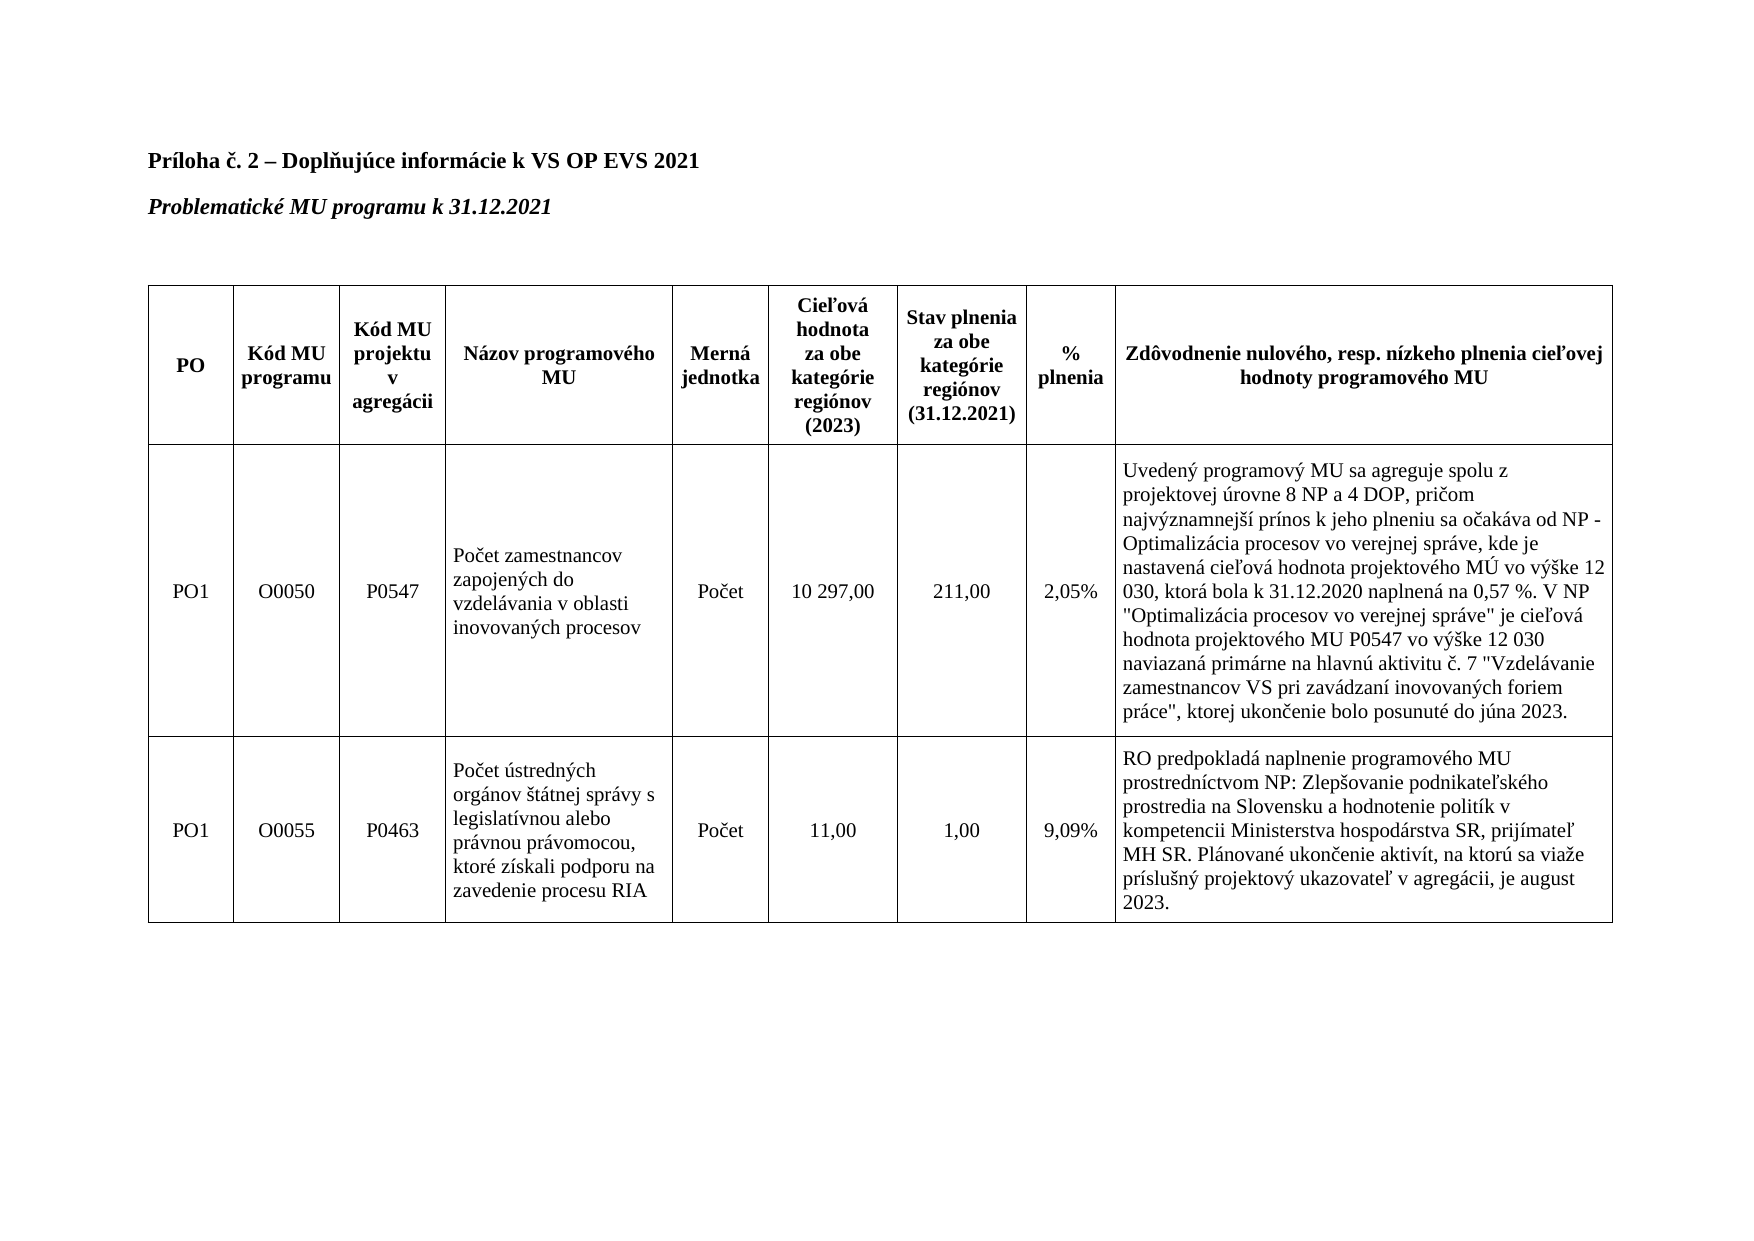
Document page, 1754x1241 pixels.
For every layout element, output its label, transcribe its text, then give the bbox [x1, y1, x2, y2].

table_cell 11,00 [769, 737, 897, 922]
table_header Zdôvodnenie nulového, resp. nízkeho plnenia cieľovej hodnoty programového MU [1116, 286, 1612, 444]
table_cell PO1 [149, 737, 233, 922]
table_cell P0547 [340, 445, 445, 736]
table_cell 211,00 [898, 445, 1026, 736]
table_header Názov programového MU [446, 286, 672, 444]
table_cell 10 297,00 [769, 445, 897, 736]
table_cell RO predpokladá naplnenie programového MU prostredníctvom NP: Zlepšovanie podnikateľského prostredia na Slovensku a hodnotenie politík v kompetencii Ministerstva hospodárstva SR, prijímateľ MH SR. Plánované ukončenie aktivít, na ktorú sa viaže príslušný projektový ukazovateľ v agregácii, je august 2023. [1116, 737, 1612, 922]
table_header % plnenia [1027, 286, 1115, 444]
table_cell 2,05% [1027, 445, 1115, 736]
table_cell Počet zamestnancov zapojených do vzdelávania v oblasti inovovaných procesov [446, 445, 672, 736]
text Problematické MU programu k 31.12.2021 [148, 193, 1606, 219]
table_cell Počet [673, 445, 768, 736]
table_header Stav plnenia za obe kategórie regiónov (31.12.2021) [898, 286, 1026, 444]
table_header Cieľová hodnota za obe kategórie regiónov (2023) [769, 286, 897, 444]
table_cell O0055 [234, 737, 339, 922]
table_cell 9,09% [1027, 737, 1115, 922]
table_header Kód MU projektu v agregácii [340, 286, 445, 444]
table_cell Počet [673, 737, 768, 922]
table_cell PO1 [149, 445, 233, 736]
table_header PO [149, 286, 233, 444]
table_cell P0463 [340, 737, 445, 922]
text Príloha č. 2 – Doplňujúce informácie k VS OP EVS 2021 [148, 148, 1606, 174]
table_cell Uvedený programový MU sa agreguje spolu z projektovej úrovne 8 NP a 4 DOP, pričom najvýznamnejší prínos k jeho plneniu sa očakáva od NP - Optimalizácia procesov vo verejnej správe, kde je nastavená cieľová hodnota projektového MÚ vo výške 12 030, ktorá bola k 31.12.2020 naplnená na 0,57 %. V NP "Optimalizácia procesov vo verejnej správe" je cieľová hodnota projektového MU P0547 vo výške 12 030 naviazaná primárne na hlavnú aktivitu č. 7 "Vzdelávanie zamestnancov VS pri zavádzaní inovovaných foriem práce", ktorej ukončenie bolo posunuté do júna 2023. [1116, 445, 1612, 736]
table_header Kód MU programu [234, 286, 339, 444]
table_header Merná jednotka [673, 286, 768, 444]
table_cell O0050 [234, 445, 339, 736]
table_cell 1,00 [898, 737, 1026, 922]
table_cell Počet ústredných orgánov štátnej správy s legislatívnou alebo právnou právomocou, ktoré získali podporu na zavedenie procesu RIA [446, 737, 672, 922]
